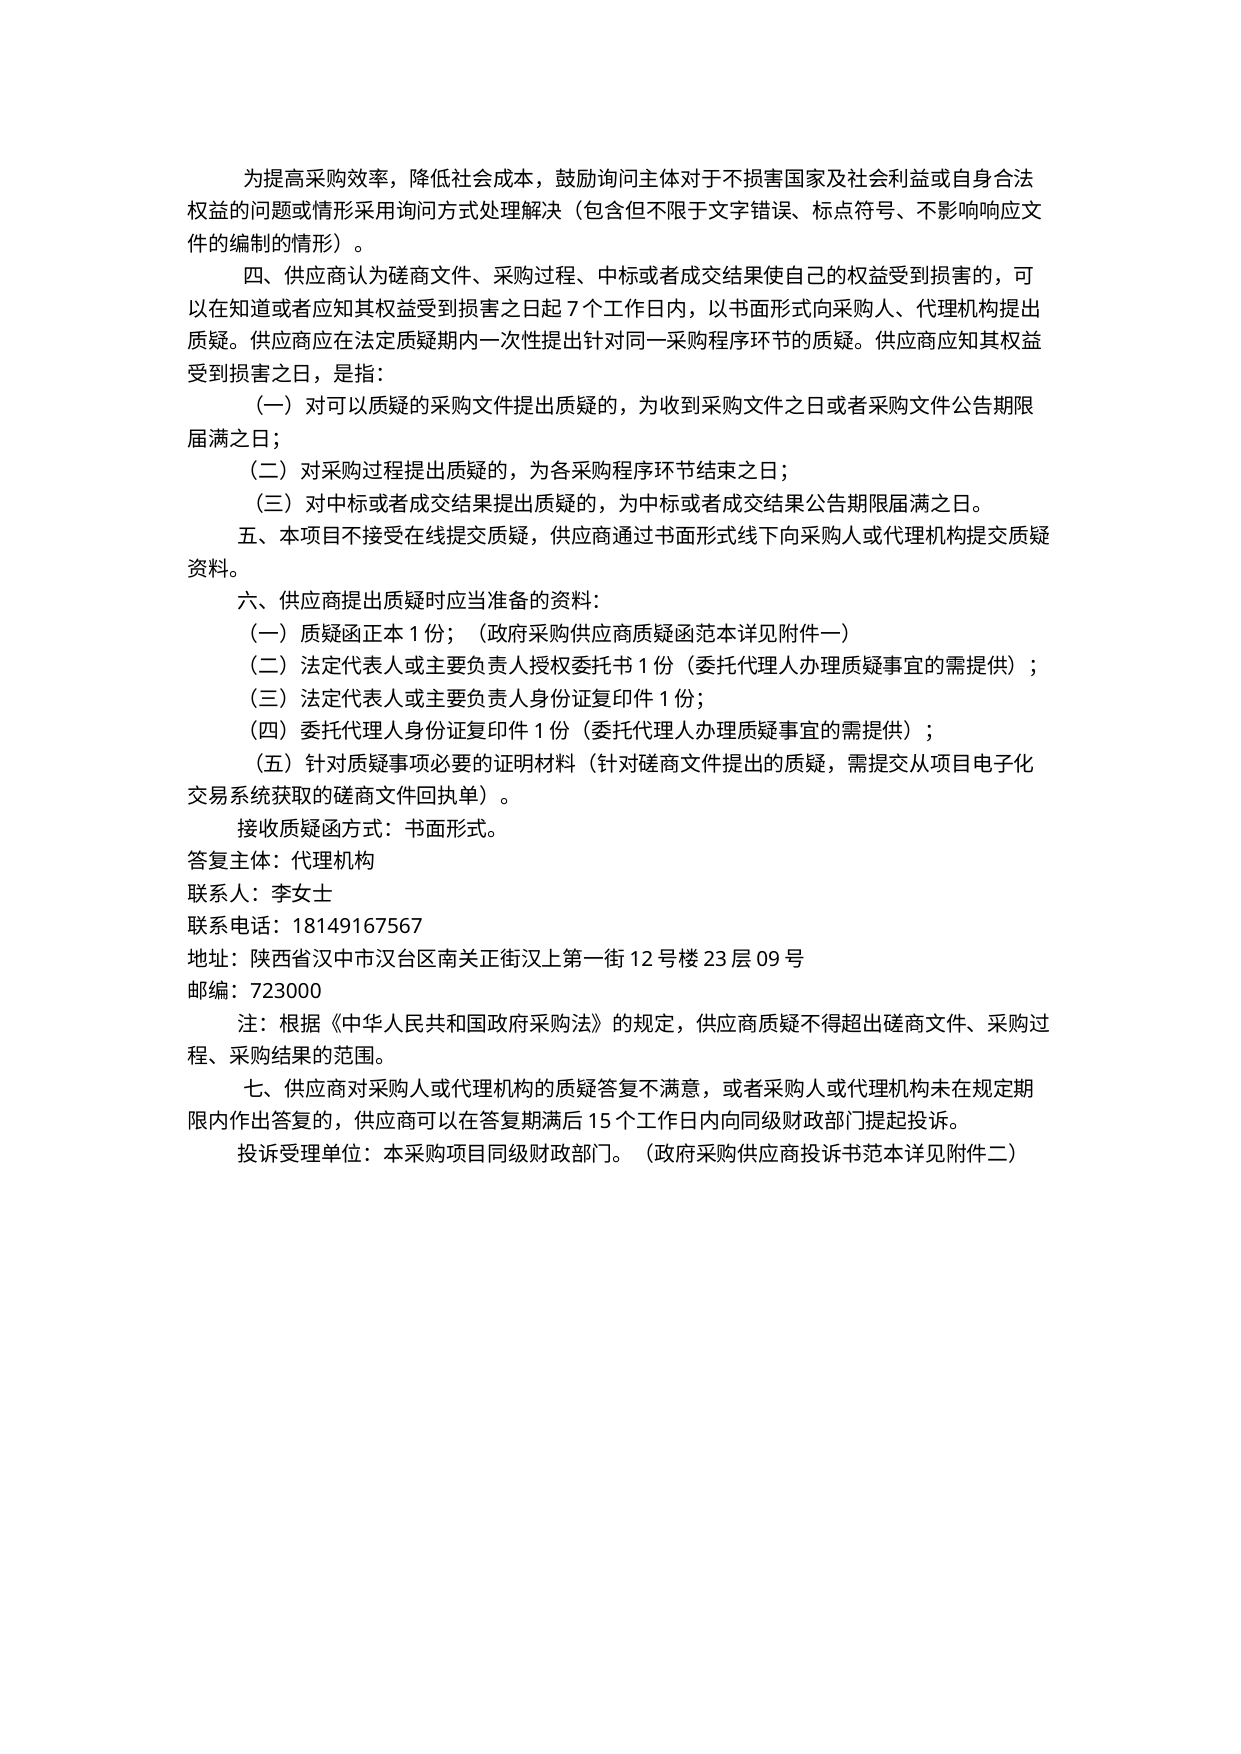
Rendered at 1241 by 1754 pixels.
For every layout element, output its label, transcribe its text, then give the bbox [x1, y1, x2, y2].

text （一）质疑函正本1份；（政府采购供应商质疑函范本详见附件一） [187, 617, 1053, 649]
text 七、供应商对采购人或代理机构的质疑答复不满意，或者采购人或代理机构未在规定期限内作出答复的，供应商可以在答复期满后15个工作日内向同级财政部门提起投诉。 [187, 1072, 1053, 1137]
text 联系人：李女士 [187, 877, 1053, 909]
text （三）法定代表人或主要负责人身份证复印件1份； [187, 682, 1053, 714]
text 注：根据《中华人民共和国政府采购法》的规定，供应商质疑不得超出磋商文件、采购过程、采购结果的范围。 [187, 1007, 1053, 1072]
text 邮编：723000 [187, 974, 1053, 1007]
text （一）对可以质疑的采购文件提出质疑的，为收到采购文件之日或者采购文件公告期限届满之日； [187, 389, 1053, 454]
text 为提高采购效率，降低社会成本，鼓励询问主体对于不损害国家及社会利益或自身合法权益的问题或情形采用询问方式处理解决（包含但不限于文字错误、标点符号、不影响响应文件的编制的情形）。 [187, 162, 1053, 259]
text 答复主体：代理机构 [187, 844, 1053, 877]
text 地址：陕西省汉中市汉台区南关正街汉上第一街12号楼23层09号 [187, 942, 1053, 974]
text 投诉受理单位：本采购项目同级财政部门。（政府采购供应商投诉书范本详见附件二） [187, 1137, 1053, 1169]
text 六、供应商提出质疑时应当准备的资料： [187, 584, 1053, 617]
text 五、本项目不接受在线提交质疑，供应商通过书面形式线下向采购人或代理机构提交质疑资料。 [187, 519, 1053, 584]
text （二）对采购过程提出质疑的，为各采购程序环节结束之日； [187, 454, 1053, 487]
text （二）法定代表人或主要负责人授权委托书1份（委托代理人办理质疑事宜的需提供）； [187, 649, 1053, 682]
text （四）委托代理人身份证复印件1份（委托代理人办理质疑事宜的需提供）； [187, 714, 1053, 747]
text （三）对中标或者成交结果提出质疑的，为中标或者成交结果公告期限届满之日。 [187, 487, 1053, 519]
text 四、供应商认为磋商文件、采购过程、中标或者成交结果使自己的权益受到损害的，可以在知道或者应知其权益受到损害之日起7个工作日内，以书面形式向采购人、代理机构提出质疑。供应商应在法定质疑期内一次性提出针对同一采购程序环节的质疑。供应商应知其权益受到损害之日，是指： [187, 259, 1053, 389]
text 联系电话：18149167567 [187, 909, 1053, 942]
text 接收质疑函方式：书面形式。 [187, 812, 1053, 844]
text （五）针对质疑事项必要的证明材料（针对磋商文件提出的质疑，需提交从项目电子化交易系统获取的磋商文件回执单）。 [187, 747, 1053, 812]
